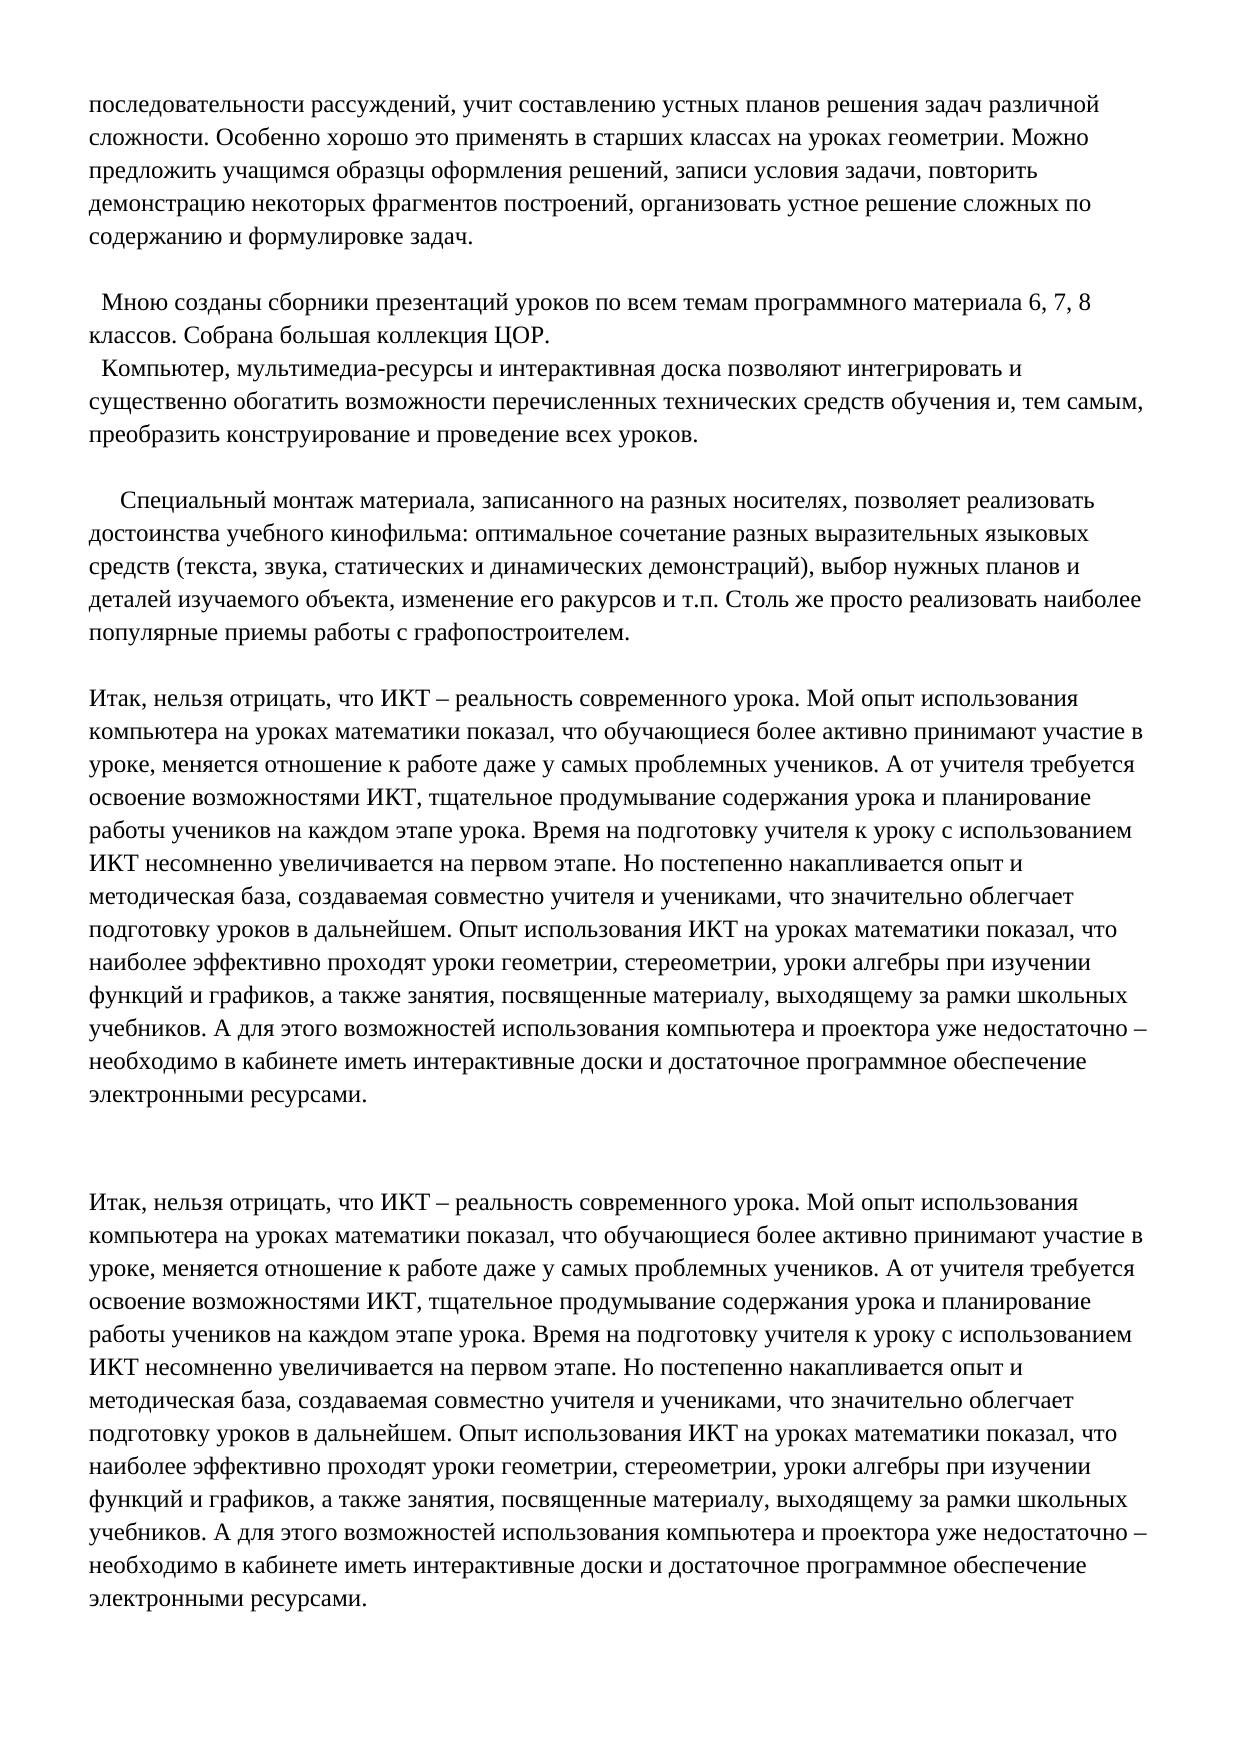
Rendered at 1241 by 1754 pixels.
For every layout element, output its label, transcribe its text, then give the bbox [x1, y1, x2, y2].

text Итак, нельзя отрицать, что ИКТ – реальность современного урока. Мой опыт использования компьютера на уроках математики показал, что обучающиеся более активно принимают участие в уроке, меняется отношение к работе даже у самых проблемных учеников. А от учителя требуется освоение возможностями ИКТ, тщательное продумывание содержания урока и планирование работы учеников на каждом этапе урока. Время на подготовку учителя к уроку с использованием ИКТ несомненно увеличивается на первом этапе. Но постепенно накапливается опыт и методическая база, создаваемая совместно учителя и учениками, что значительно облегчает подготовку уроков в дальнейшем. Опыт использования ИКТ на уроках математики показал, что наиболее эффективно проходят уроки геометрии, стереометрии, уроки алгебры при изучении функций и графиков, а также занятия, посвященные материалу, выходящему за рамки школьных учебников. А для этого возможностей использования компьютера и проектора уже недостаточно – необходимо в кабинете иметь интерактивные доски и достаточное программное обеспечение электронными ресурсами. [89, 1187, 1152, 1612]
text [89, 89, 1152, 1108]
